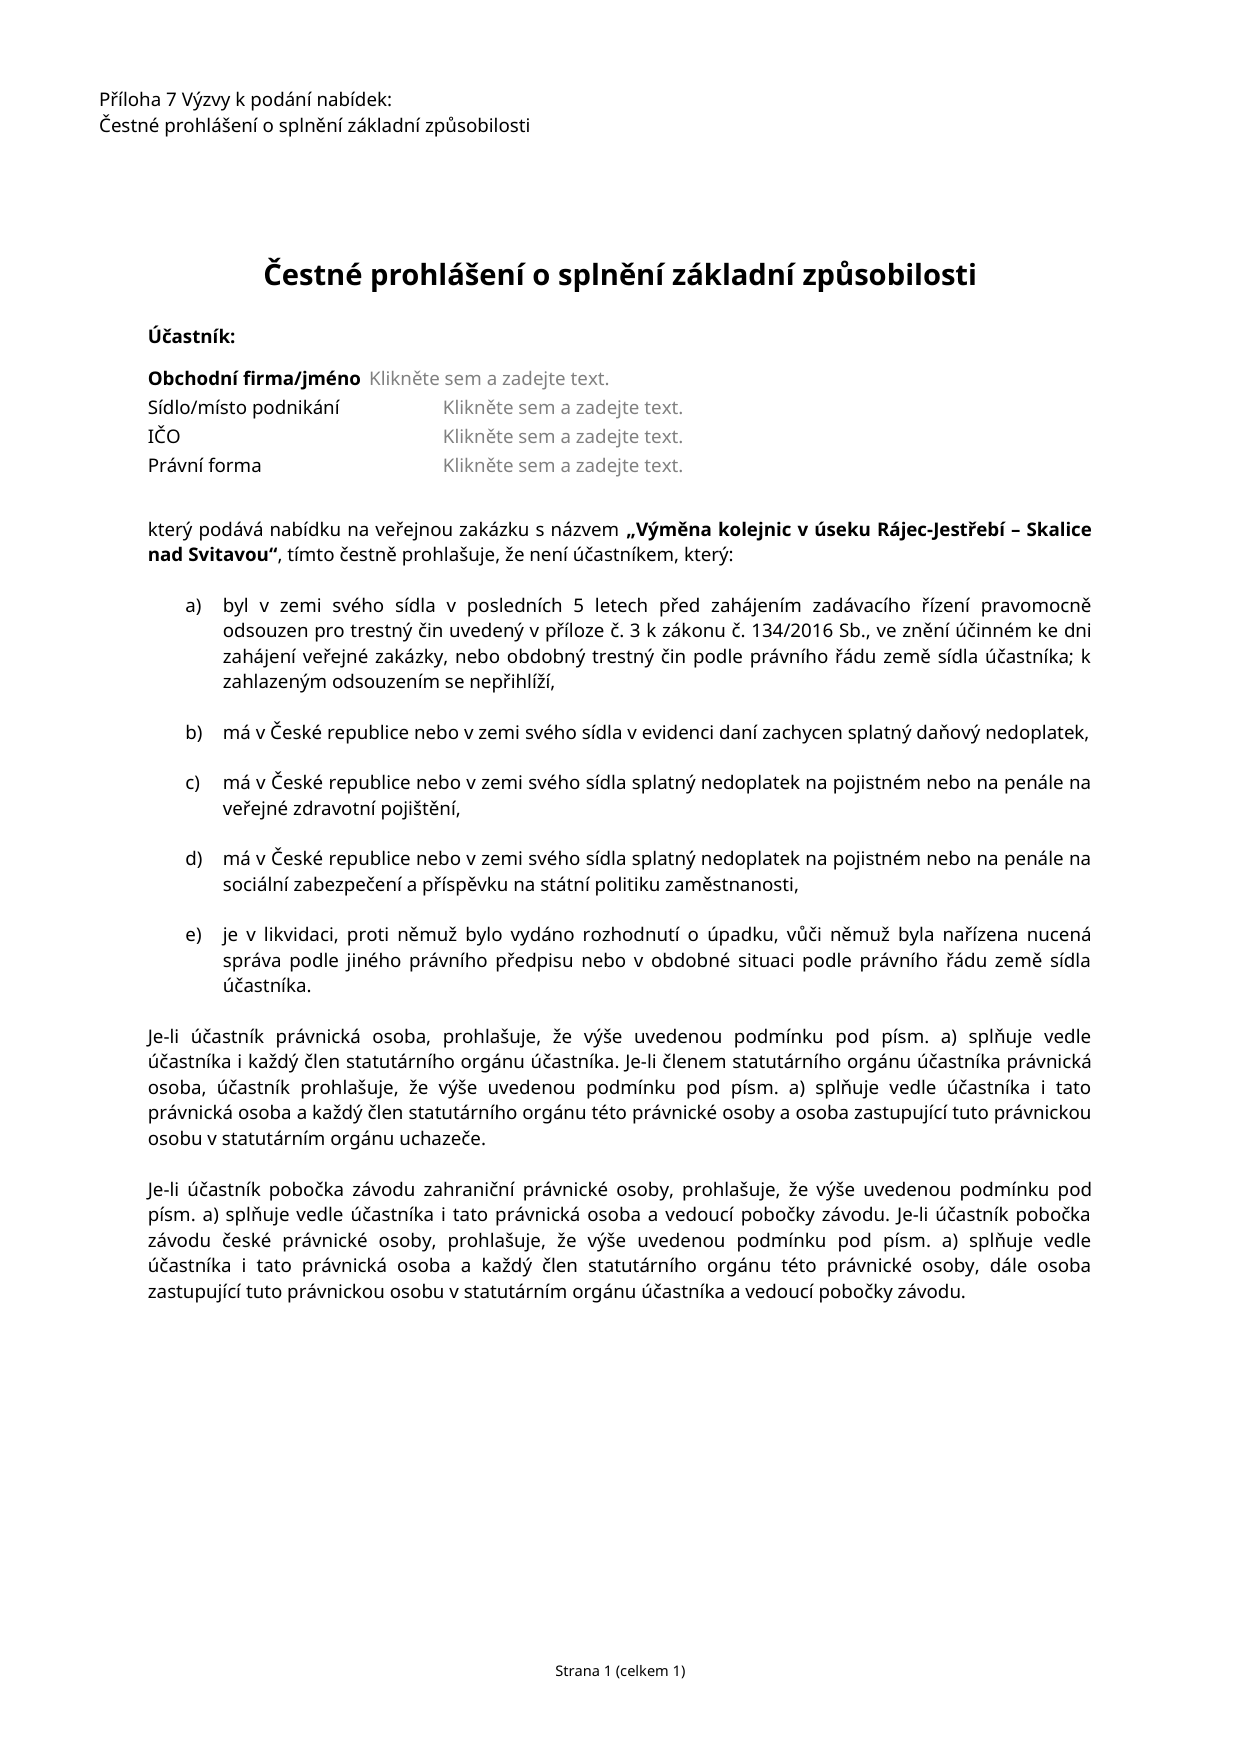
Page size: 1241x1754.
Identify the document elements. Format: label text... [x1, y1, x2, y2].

text Právní forma [148, 449, 1093, 478]
text Účastník: [148, 318, 1093, 349]
text IČO [148, 420, 1093, 449]
title Čestné prohlášení o splnění základní způsobilosti [148, 254, 1093, 293]
text Je-li účastník právnická osoba, prohlašuje, že výše uvedenou podmínku pod písm. a) splňuje vedle účastníka i každý člen statutárního orgánu účastníka. Je-li členem statutárního orgánu účastníka právnická osoba, účastník prohlašuje, že výše uvedenou podmínku pod písm. a) splňuje vedle účastníka i tato právnická osoba a každý člen statutárního orgánu této právnické osoby a osoba zastupující tuto právnickou osobu v statutárním orgánu uchazeče. [148, 1023, 1093, 1151]
list byl v zemi svého sídla v posledních 5 letech před zahájením zadávacího řízení pravomocně odsouzen pro trestný čin uvedený v příloze č. 3 k zákonu č. 134/2016 Sb., ve znění účinném ke dni zahájení veřejné zakázky, nebo obdobný trestný čin podle právního řádu země sídla účastníka; k zahlazeným odsouzením se nepřihlíží, [185, 592, 1093, 694]
text Je-li účastník pobočka závodu zahraniční právnické osoby, prohlašuje, že výše uvedenou podmínku pod písm. a) splňuje vedle účastníka i tato právnická osoba a vedoucí pobočky závodu. Je-li účastník pobočka závodu české právnické osoby, prohlašuje, že výše uvedenou podmínku pod písm. a) splňuje vedle účastníka i tato právnická osoba a každý člen statutárního orgánu této právnické osoby, dále osoba zastupující tuto právnickou osobu v statutárním orgánu účastníka a vedoucí pobočky závodu. [148, 1176, 1093, 1304]
text který podává nabídku na veřejnou zakázku s názvem „Výměna kolejnic v úseku Rájec-Jestřebí – Skalice nad Svitavou“, tímto čestně prohlašuje, že není účastníkem, který: [148, 516, 1093, 567]
list má v České republice nebo v zemi svého sídla splatný nedoplatek na pojistném nebo na penále na sociální zabezpečení a příspěvku na státní politiku zaměstnanosti, [185, 846, 1093, 897]
text Sídlo/místo podnikání [148, 391, 1093, 420]
list má v České republice nebo v zemi svého sídla v evidenci daní zachycen splatný daňový nedoplatek, [185, 719, 1093, 744]
list je v likvidaci, proti němuž bylo vydáno rozhodnutí o úpadku, vůči němuž byla nařízena nucená správa podle jiného právního předpisu nebo v obdobné situaci podle právního řádu země sídla účastníka. [185, 922, 1093, 998]
list má v České republice nebo v zemi svého sídla splatný nedoplatek na pojistném nebo na penále na veřejné zdravotní pojištění, [185, 769, 1093, 821]
text Obchodní firma/jméno [148, 362, 1093, 391]
